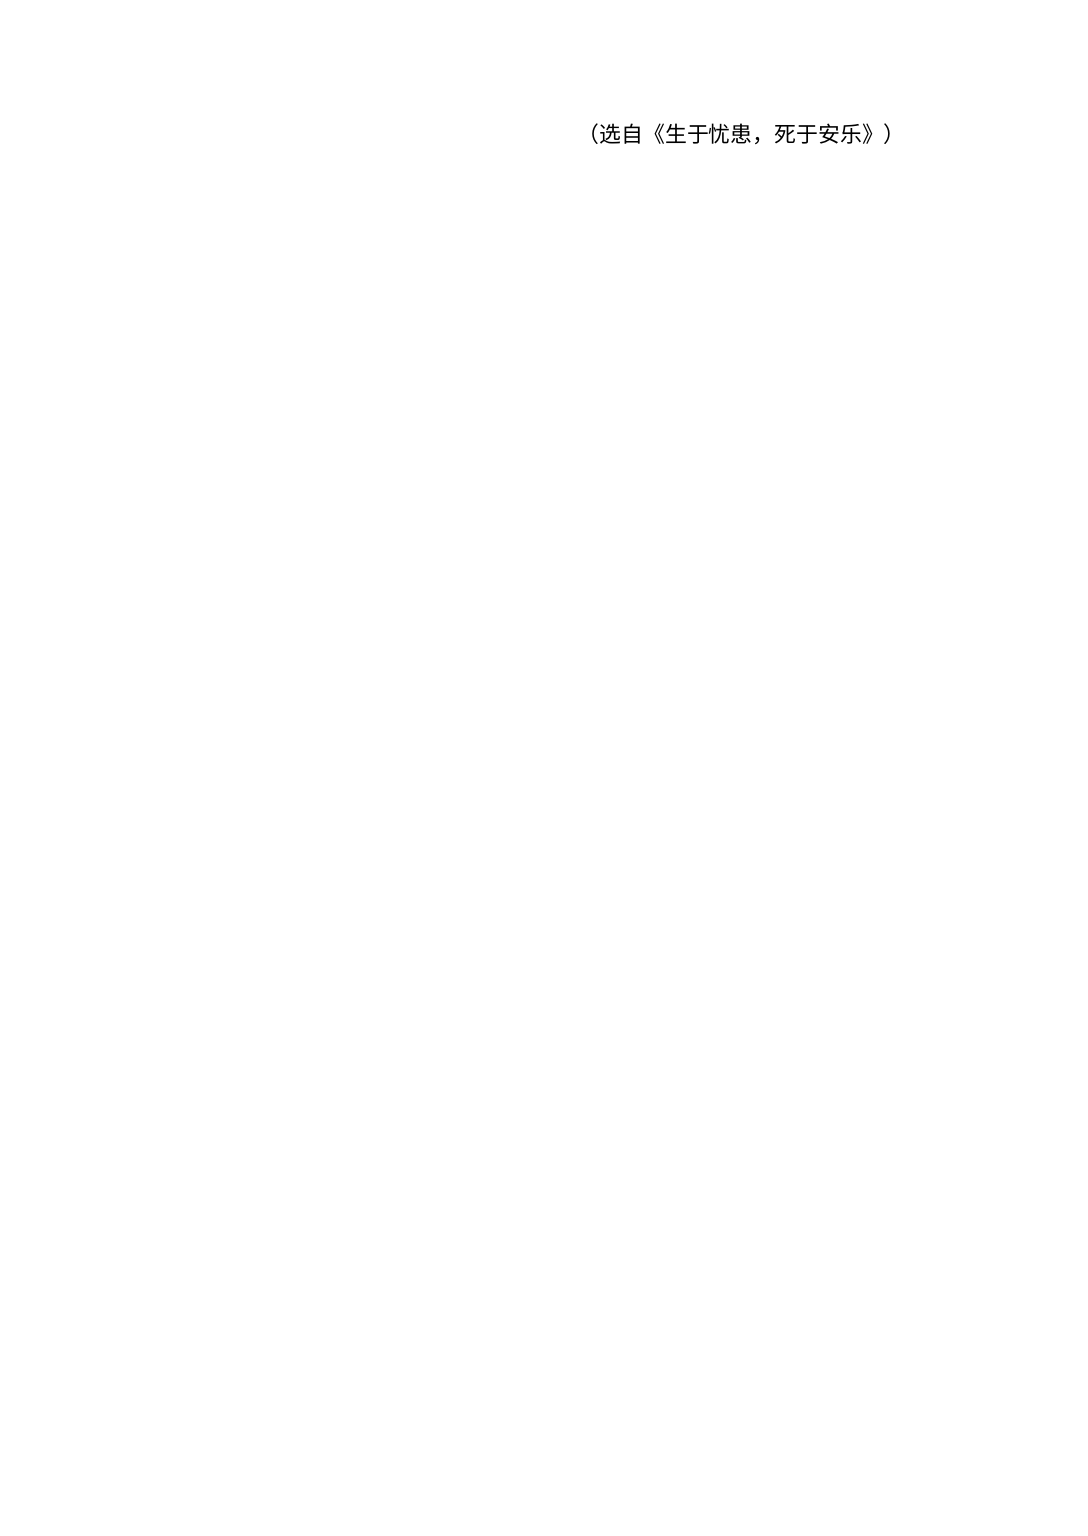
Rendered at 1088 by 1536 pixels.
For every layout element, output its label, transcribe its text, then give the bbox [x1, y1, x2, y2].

text （选自《生于忧患，死于安乐》） [577, 117, 992, 148]
